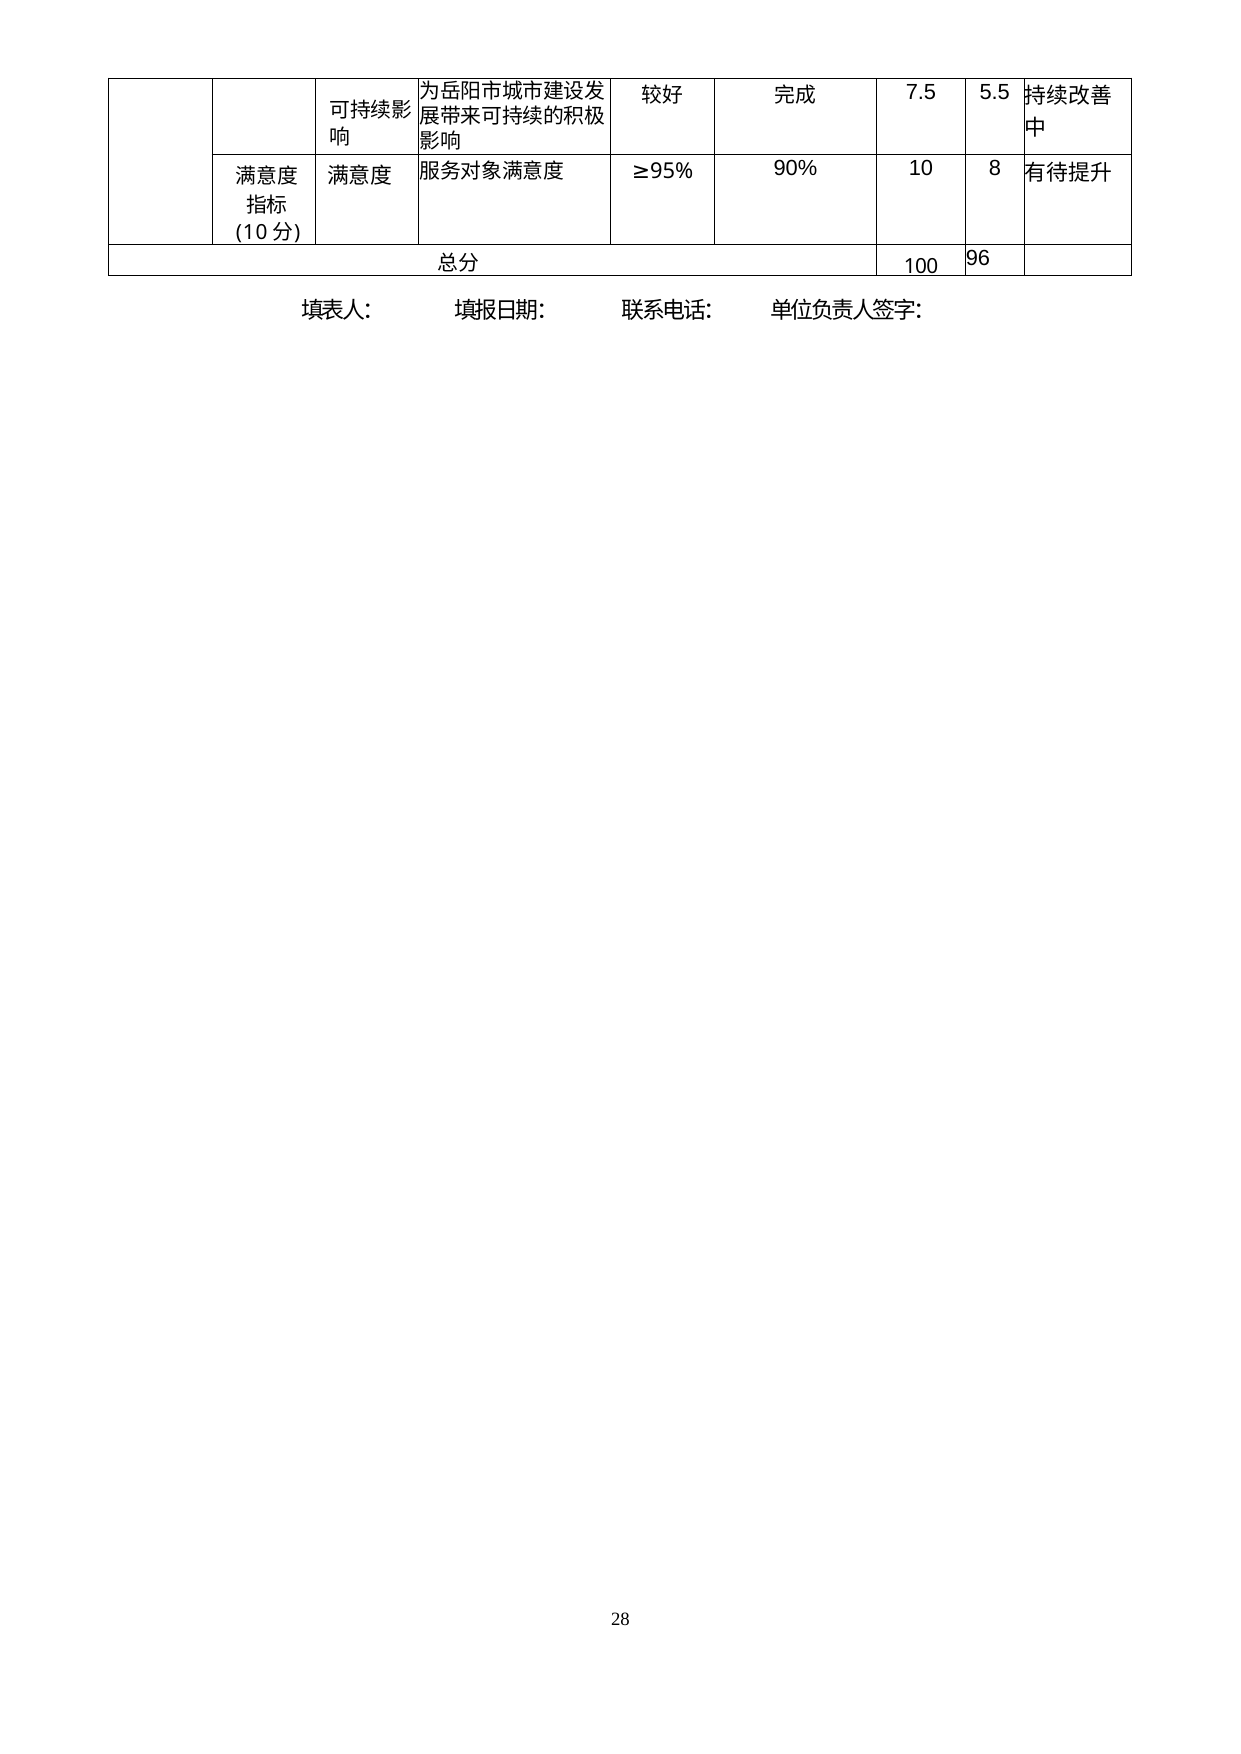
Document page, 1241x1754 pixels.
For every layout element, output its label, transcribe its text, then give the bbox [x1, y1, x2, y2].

text 填表人： 填报日期： 联系电话： 单位负责人签字： [75, 276, 1165, 341]
table_cell 8 [966, 155, 1024, 244]
table_cell [1025, 245, 1131, 275]
table_cell 完成 [715, 79, 876, 153]
table_cell 5.5 [966, 79, 1024, 153]
table_cell 较好 [611, 79, 714, 153]
table_cell 为岳阳市城市建设发展带来可持续的积极影响 [419, 79, 610, 153]
table_cell 满意度 指标 (10分) [213, 155, 315, 244]
table_cell ≥95% [611, 155, 714, 244]
table_cell 100 [877, 245, 965, 275]
table_cell 持续改善中 [1025, 79, 1131, 153]
table_cell 可持续影响 [316, 79, 418, 153]
table_cell 有待提升 [1025, 155, 1131, 244]
table_cell 服务对象满意度 [419, 155, 610, 244]
table_cell 满意度 [316, 155, 418, 244]
table_cell 10 [877, 155, 965, 244]
table_cell 96 [966, 245, 1024, 275]
table_cell 90% [715, 155, 876, 244]
table_cell 7.5 [877, 79, 965, 153]
table_cell 总分 [109, 245, 876, 275]
